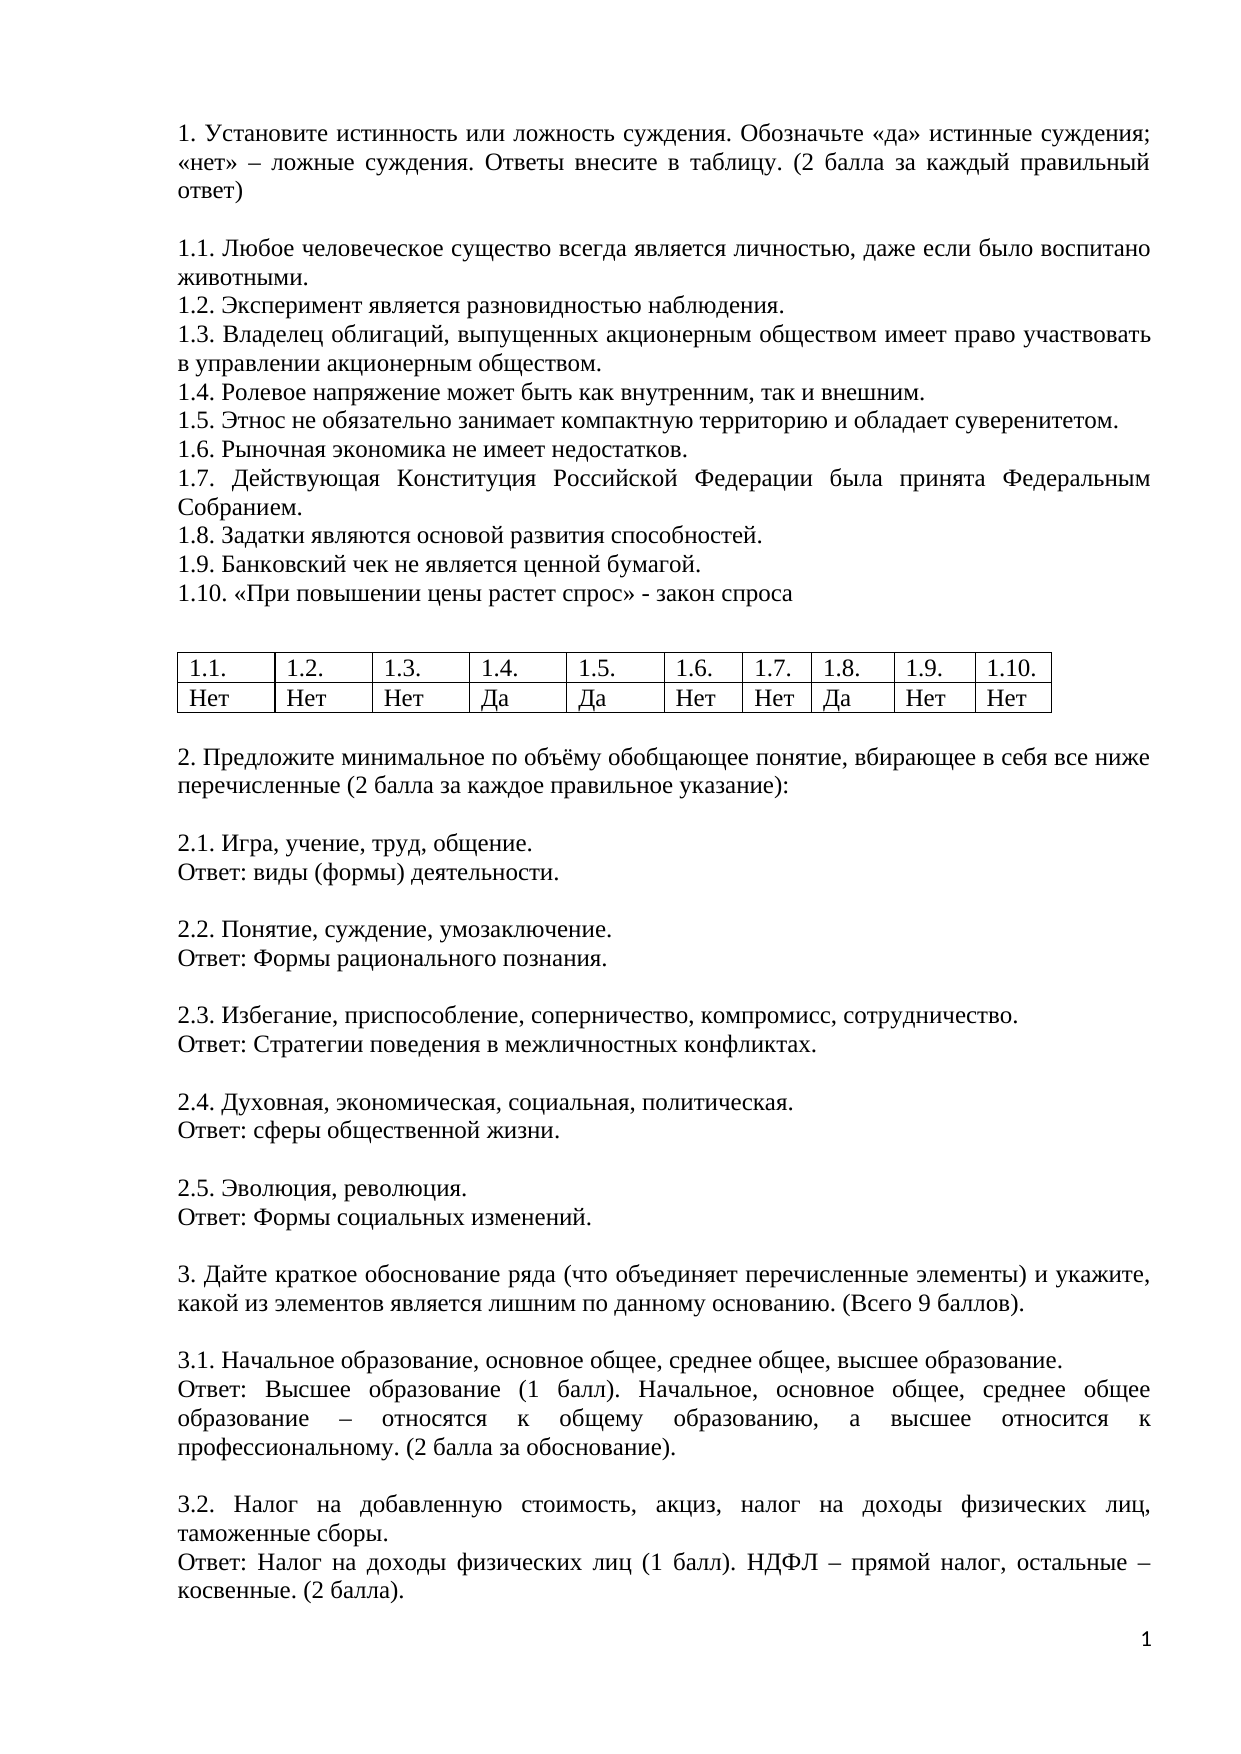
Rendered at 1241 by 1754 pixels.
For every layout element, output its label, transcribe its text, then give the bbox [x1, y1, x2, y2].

table_header 1.2. [276, 653, 372, 682]
table_cell Нет [178, 683, 274, 712]
text 1.1. Любое человеческое существо всегда является личностью, даже если было воспитано животными. [177, 233, 1152, 291]
text 1.7. Действующая Конституция Российской Федерации была принята Федеральным Собранием. [177, 463, 1152, 521]
table_cell Нет [665, 683, 742, 712]
table_header 1.4. [470, 653, 566, 682]
text 1.6. Рыночная экономика не имеет недостатков. [177, 434, 1152, 463]
table_cell Нет [743, 683, 811, 712]
text Ответ: виды (формы) деятельности. [177, 857, 1152, 885]
text Ответ: Формы рационального познания. [177, 943, 1152, 972]
text 1.9. Банковский чек не является ценной бумагой. [177, 549, 1152, 578]
table_header 1.3. [373, 653, 469, 682]
text 1. Установите истинность или ложность суждения. Обозначьте «да» истинные суждения; «нет» – ложные суждения. Ответы внесите в таблицу. (2 балла за каждый правильный ответ) [177, 118, 1152, 204]
text 3.2. Налог на добавленную стоимость, акциз, налог на доходы физических лиц, таможенные сборы. [177, 1489, 1152, 1547]
text Ответ: Стратегии поведения в межличностных конфликтах. [177, 1029, 1152, 1058]
text 2.2. Понятие, суждение, умозаключение. [177, 914, 1152, 943]
table_cell Да [567, 683, 664, 712]
text 1.5. Этнос не обязательно занимает компактную территорию и обладает суверенитетом. [177, 406, 1152, 434]
text Ответ: сферы общественной жизни. [177, 1115, 1152, 1144]
table_header 1.1. [178, 653, 274, 682]
text 2.3. Избегание, приспособление, соперничество, компромисс, сотрудничество. [177, 1000, 1152, 1029]
table_header 1.8. [812, 653, 894, 682]
text 2.4. Духовная, экономическая, социальная, политическая. [177, 1087, 1152, 1115]
text 2. Предложите минимальное по объёму обобщающее понятие, вбирающее в себя все ниже перечисленные (2 балла за каждое правильное указание): [177, 742, 1152, 799]
table_cell Да [470, 683, 566, 712]
text 1.10. «При повышении цены растет спрос» - закон спроса [177, 578, 1152, 607]
text 2.5. Эволюция, революция. [177, 1173, 1152, 1202]
table_header 1.6. [665, 653, 742, 682]
text 1.2. Эксперимент является разновидностью наблюдения. [177, 291, 1152, 319]
table_header 1.10. [976, 653, 1051, 682]
table_header 1.5. [567, 653, 664, 682]
text Ответ: Высшее образование (1 балл). Начальное, основное общее, среднее общее образование – относятся к общему образованию, а высшее относится к профессиональному. (2 балла за обоснование). [177, 1374, 1152, 1460]
table_cell Да [812, 683, 894, 712]
text 3. Дайте краткое обоснование ряда (что объединяет перечисленные элементы) и укажите, какой из элементов является лишним по данному основанию. (Всего 9 баллов). [177, 1259, 1152, 1317]
table_cell Нет [976, 683, 1051, 712]
text 3.1. Начальное образование, основное общее, среднее общее, высшее образование. [177, 1345, 1152, 1374]
text Ответ: Формы социальных изменений. [177, 1202, 1152, 1230]
table_cell Нет [895, 683, 975, 712]
text Ответ: Налог на доходы физических лиц (1 балл). НДФЛ – прямой налог, остальные – косвенные. (2 балла). [177, 1547, 1152, 1604]
text 1.8. Задатки являются основой развития способностей. [177, 521, 1152, 549]
table_cell Нет [373, 683, 469, 712]
text 1.4. Ролевое напряжение может быть как внутренним, так и внешним. [177, 377, 1152, 406]
text 2.1. Игра, учение, труд, общение. [177, 828, 1152, 857]
table_header 1.7. [743, 653, 811, 682]
table_header 1.9. [895, 653, 975, 682]
text 1.3. Владелец облигаций, выпущенных акционерным обществом имеет право участвовать в управлении акционерным обществом. [177, 319, 1152, 377]
table_cell Нет [276, 683, 372, 712]
